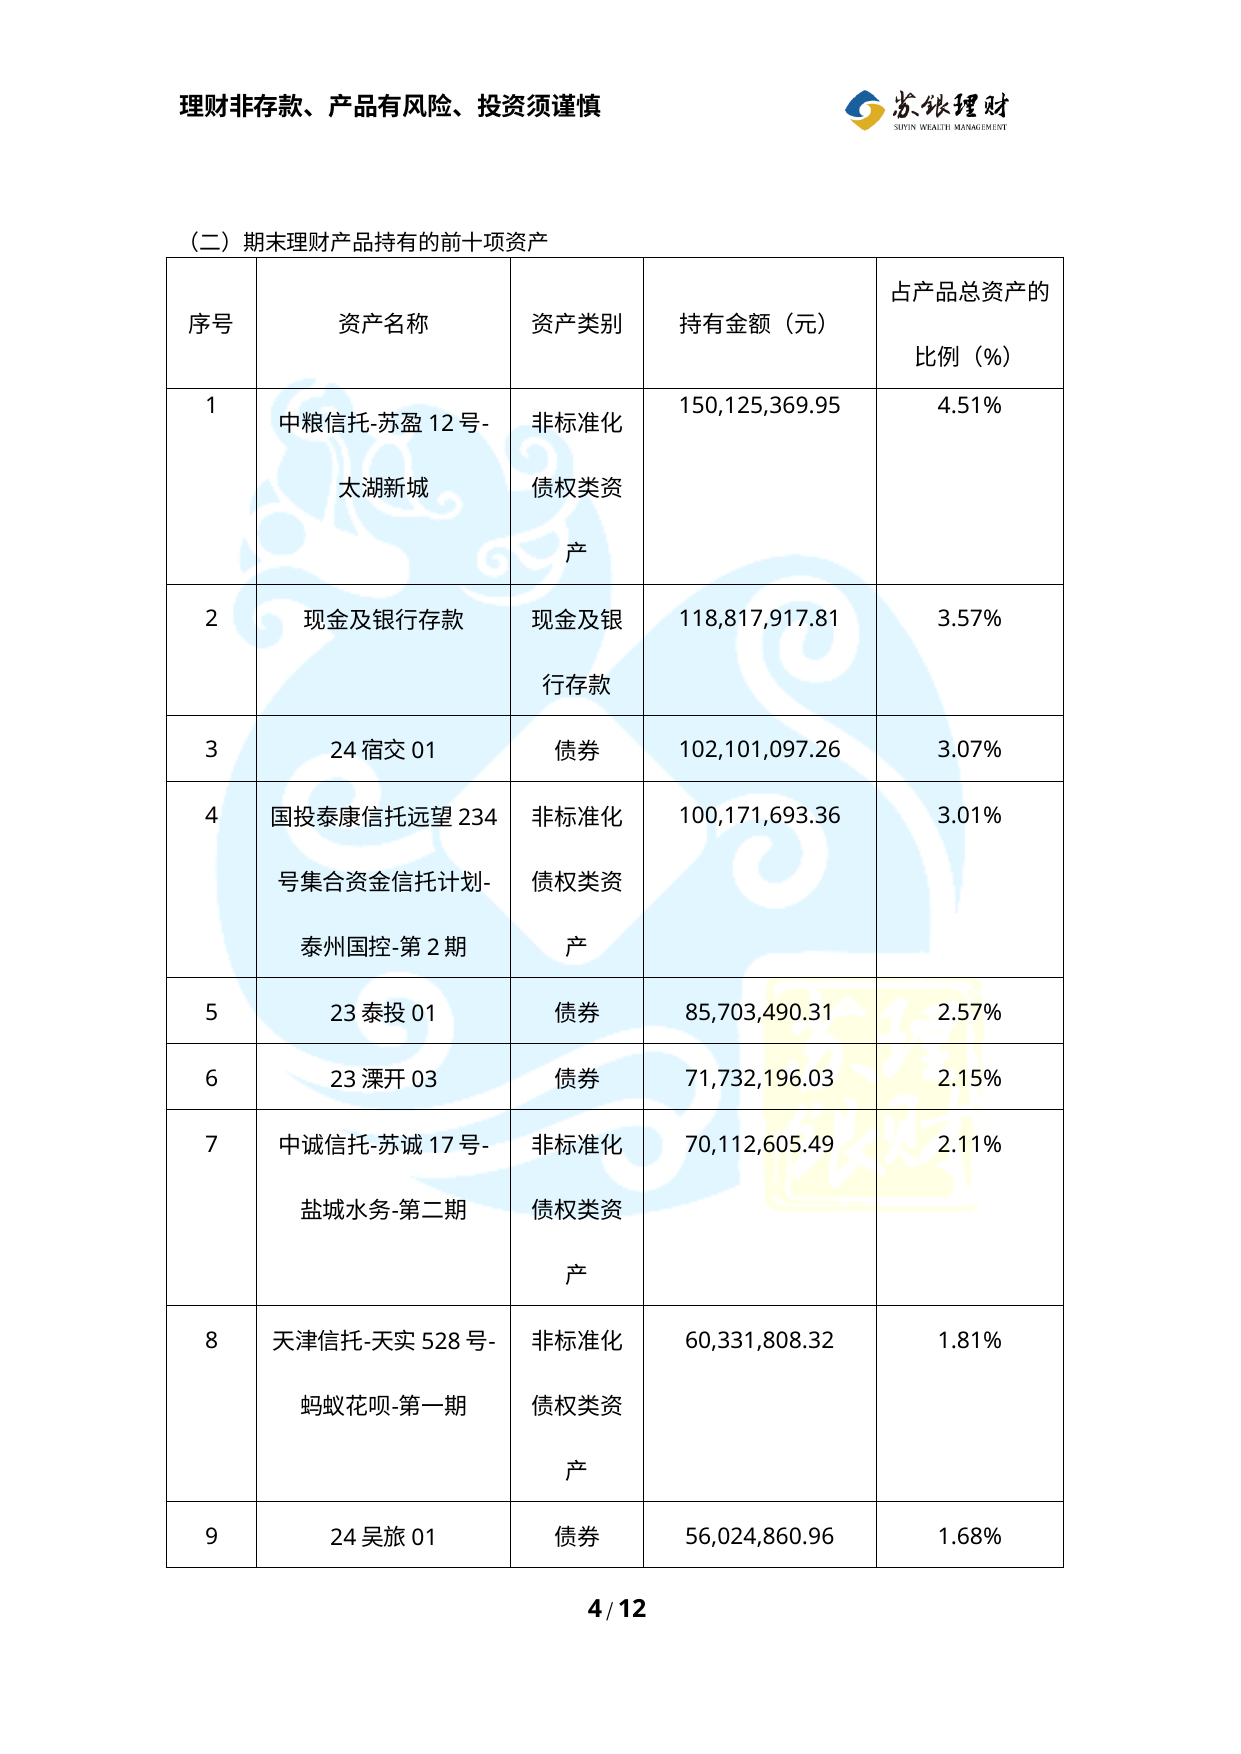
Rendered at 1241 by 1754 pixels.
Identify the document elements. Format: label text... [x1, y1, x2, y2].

table_cell 6 [167, 1044, 256, 1109]
table_cell 3 [167, 716, 256, 781]
table_cell 2.57% [877, 978, 1063, 1043]
table_cell 150,125,369.95 [644, 389, 876, 584]
picture [820, 72, 1039, 143]
table_cell 非标准化债权类资产 [511, 782, 643, 977]
table_header 序号 [167, 258, 256, 388]
table_cell 9 [167, 1502, 256, 1567]
table_cell 非标准化债权类资产 [511, 389, 643, 584]
table_cell 5 [167, 978, 256, 1043]
table_header 资产名称 [257, 258, 510, 388]
table_cell 23溧开03 [257, 1044, 510, 1109]
table_cell 8 [167, 1306, 256, 1501]
table_header 持有金额（元） [644, 258, 876, 388]
table_cell 2 [167, 585, 256, 715]
table_cell 118,817,917.81 [644, 585, 876, 715]
subtitle （二）期末理财产品持有的前十项资产 [177, 224, 1053, 257]
table_header 占产品总资产的比例（%） [877, 258, 1063, 388]
table_cell 非标准化债权类资产 [511, 1306, 643, 1501]
table_cell 债券 [511, 716, 643, 781]
table_header 资产类别 [511, 258, 643, 388]
table_cell 7 [167, 1110, 256, 1305]
table_cell 债券 [511, 1502, 643, 1567]
table_cell 国投泰康信托远望234号集合资金信托计划-泰州国控-第2期 [257, 782, 510, 977]
table_cell 3.07% [877, 716, 1063, 781]
table_cell 3.01% [877, 782, 1063, 977]
table_cell 71,732,196.03 [644, 1044, 876, 1109]
table_cell 1.81% [877, 1306, 1063, 1501]
table_cell 2.15% [877, 1044, 1063, 1109]
table_cell 非标准化债权类资产 [511, 1110, 643, 1305]
table_cell 85,703,490.31 [644, 978, 876, 1043]
table_cell 23泰投01 [257, 978, 510, 1043]
table_cell 1 [167, 389, 256, 584]
table_cell 60,331,808.32 [644, 1306, 876, 1501]
table_cell 24宿交01 [257, 716, 510, 781]
table_cell 70,112,605.49 [644, 1110, 876, 1305]
table_cell 2.11% [877, 1110, 1063, 1305]
table_cell 3.57% [877, 585, 1063, 715]
table_cell 现金及银行存款 [511, 585, 643, 715]
table_cell 天津信托-天实528号-蚂蚁花呗-第一期 [257, 1306, 510, 1501]
table_cell 102,101,097.26 [644, 716, 876, 781]
table_cell 债券 [511, 978, 643, 1043]
table_cell 4 [167, 782, 256, 977]
table_cell 100,171,693.36 [644, 782, 876, 977]
table_cell 4.51% [877, 389, 1063, 584]
table_cell 中粮信托-苏盈12号-太湖新城 [257, 389, 510, 584]
table_cell 24吴旅01 [257, 1502, 510, 1567]
table_cell 56,024,860.96 [644, 1502, 876, 1567]
table_cell 1.68% [877, 1502, 1063, 1567]
table_cell 债券 [511, 1044, 643, 1109]
table_cell 现金及银行存款 [257, 585, 510, 715]
table_cell 中诚信托-苏诚17号-盐城水务-第二期 [257, 1110, 510, 1305]
